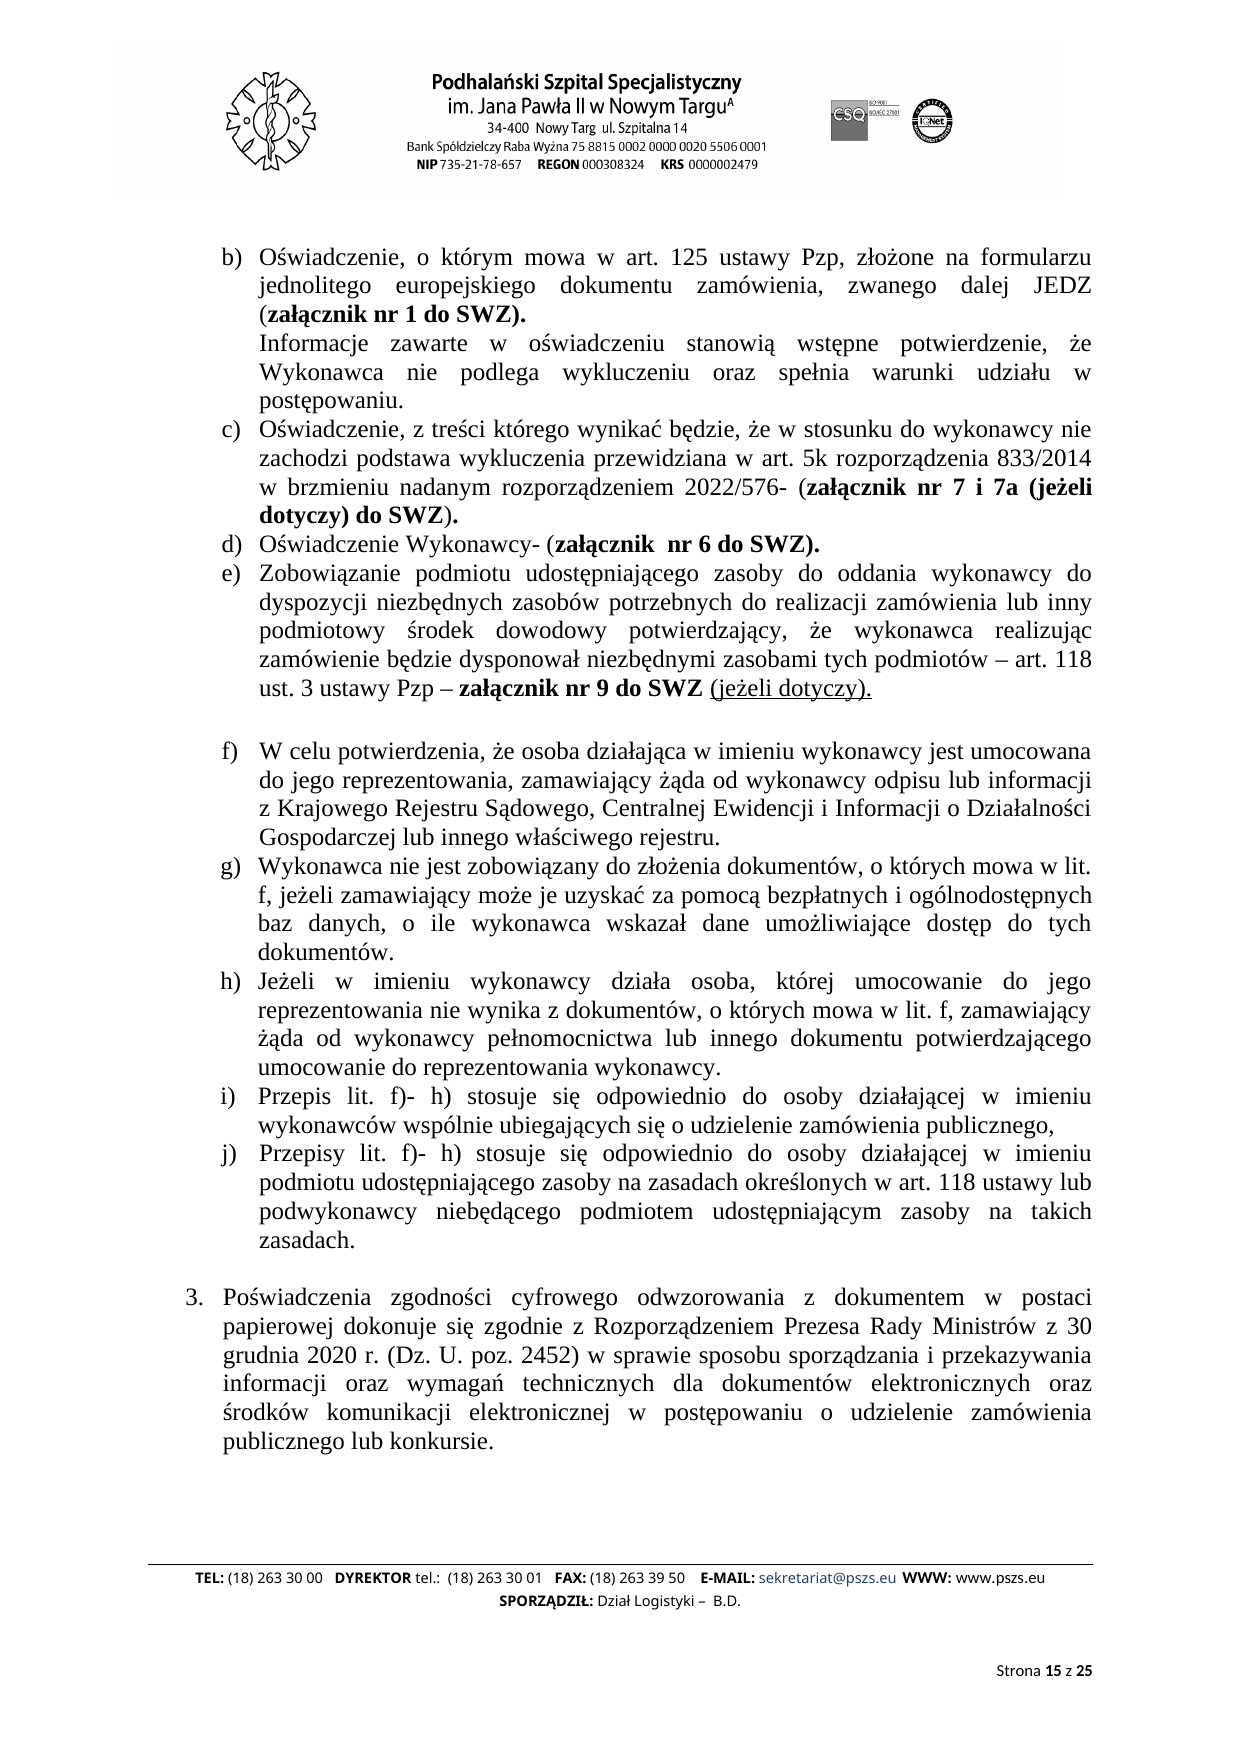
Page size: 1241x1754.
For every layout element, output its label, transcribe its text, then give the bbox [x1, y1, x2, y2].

list Zobowiązanie podmiotu udostępniającego zasoby do oddania wykonawcy do dyspozycji niezbędnych zasobów potrzebnych do realizacji zamówienia lub inny podmiotowy środek dowodowy potwierdzający, że wykonawca realizując zamówienie będzie dysponował niezbędnymi zasobami tych podmiotów – art. 118 ust. 3 ustawy Pzp – załącznik nr 9 do SWZ (jeżeli dotyczy). [221, 558, 1093, 702]
text Informacje zawarte w oświadczeniu stanowią wstępne potwierdzenie, że Wykonawca nie podlega wykluczeniu oraz spełnia warunki udziału w postępowaniu. [259, 328, 1093, 414]
list Oświadczenie, o którym mowa w art. 125 ustawy Pzp, złożone na formularzu jednolitego europejskiego dokumentu zamówienia, zwanego dalej JEDZ (załącznik nr 1 do SWZ). [221, 242, 1093, 328]
list Oświadczenie, z treści którego wynikać będzie, że w stosunku do wykonawcy nie zachodzi podstawa wykluczenia przewidziana w art. 5k rozporządzenia 833/2014 w brzmieniu nadanym rozporządzeniem 2022/576- (załącznik nr 7 i 7a (jeżeli dotyczy) do SWZ). [221, 414, 1093, 529]
list Przepis lit. f)- h) stosuje się odpowiednio do osoby działającej w imieniu wykonawców wspólnie ubiegających się o udzielenie zamówienia publicznego, [220, 1081, 1093, 1138]
list Oświadczenie Wykonawcy- (załącznik nr 6 do SWZ). [221, 529, 1093, 558]
list Poświadczenia zgodności cyfrowego odwzorowania z dokumentem w postaci papierowej dokonuje się zgodnie z Rozporządzeniem Prezesa Rady Ministrów z 30 grudnia 2020 r. (Dz. U. poz. 2452) w sprawie sposobu sporządzania i przekazywania informacji oraz wymagań technicznych dla dokumentów elektronicznych oraz środków komunikacji elektronicznej w postępowaniu o udzielenie zamówienia publicznego lub konkursie. [185, 1282, 1093, 1455]
list W celu potwierdzenia, że osoba działająca w imieniu wykonawcy jest umocowana do jego reprezentowania, zamawiający żąda od wykonawcy odpisu lub informacji z Krajowego Rejestru Sądowego, Centralnej Ewidencji i Informacji o Działalności Gospodarczej lub innego właściwego rejestru. [221, 736, 1093, 851]
list Wykonawca nie jest zobowiązany do złożenia dokumentów, o których mowa w lit. f, jeżeli zamawiający może je uzyskać za pomocą bezpłatnych i ogólnodostępnych baz danych, o ile wykonawca wskazał dane umożliwiające dostęp do tych dokumentów. [220, 851, 1093, 966]
list Jeżeli w imieniu wykonawcy działa osoba, której umocowanie do jego reprezentowania nie wynika z dokumentów, o których mowa w lit. f, zamawiający żąda od wykonawcy pełnomocnictwa lub innego dokumentu potwierdzającego umocowanie do reprezentowania wykonawcy. [220, 966, 1093, 1081]
list Przepisy lit. f)- h) stosuje się odpowiednio do osoby działającej w imieniu podmiotu udostępniającego zasoby na zasadach określonych w art. 118 ustawy lub podwykonawcy niebędącego podmiotem udostępniającym zasoby na takich zasadach. [221, 1138, 1093, 1253]
picture [114, 39, 1060, 201]
